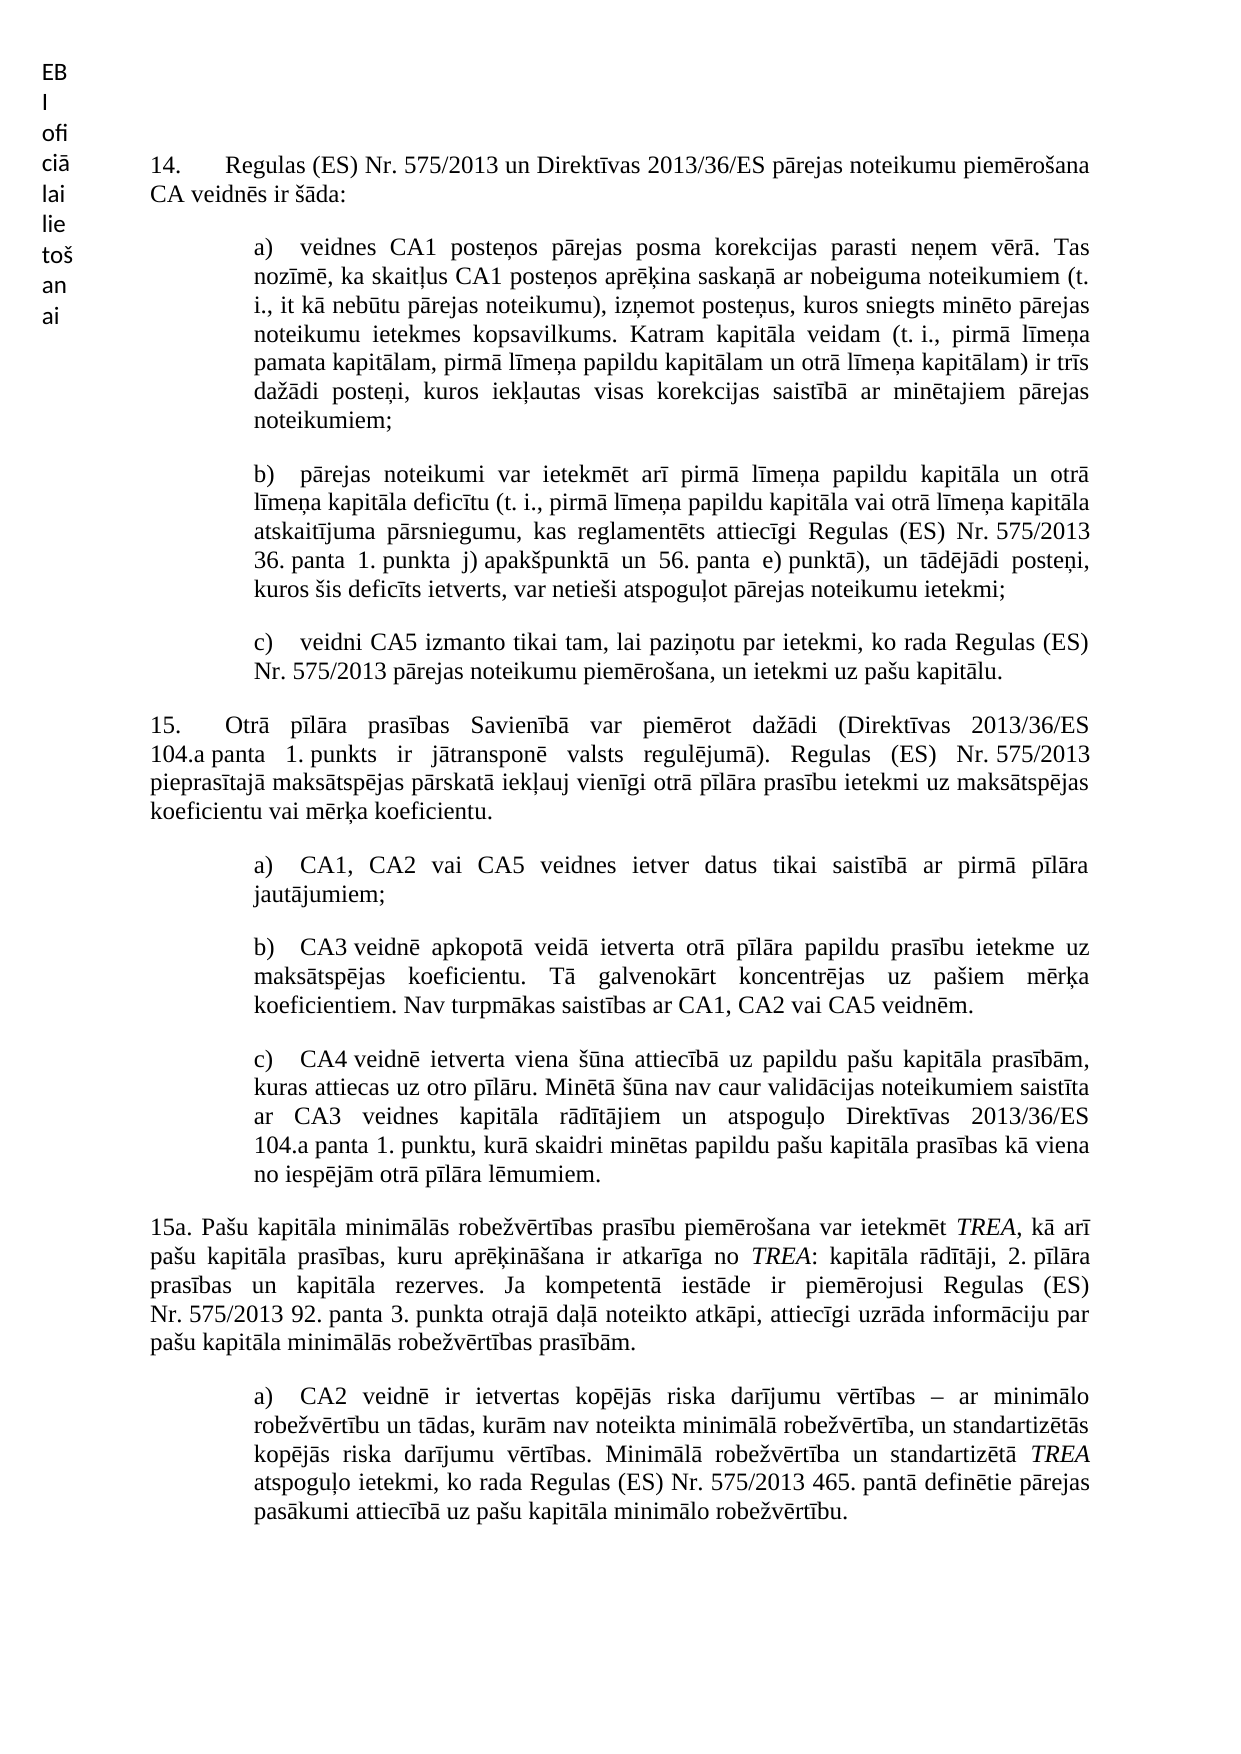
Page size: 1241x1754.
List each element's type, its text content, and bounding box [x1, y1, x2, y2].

list b) CA3 veidnē apkopotā veidā ietverta otrā pīlāra papildu prasību ietekme uz maksātspējas koeficientu. Tā galvenokārt koncentrējas uz pašiem mērķa koeficientiem. Nav turpmākas saistības ar CA1, CA2 vai CA5 veidnēm. [253, 932, 1090, 1019]
list a) veidnes CA1 posteņos pārejas posma korekcijas parasti neņem vērā. Tas nozīmē, ka skaitļus CA1 posteņos aprēķina saskaņā ar nobeiguma noteikumiem (t. i., it kā nebūtu pārejas noteikumu), izņemot posteņus, kuros sniegts minēto pārejas noteikumu ietekmes kopsavilkums. Katram kapitāla veidam (t. i., pirmā līmeņa pamata kapitālam, pirmā līmeņa papildu kapitālam un otrā līmeņa kapitālam) ir trīs dažādi posteņi, kuros iekļautas visas korekcijas saistībā ar minētajiem pārejas noteikumiem; [253, 232, 1090, 434]
list 15a. Pašu kapitāla minimālās robežvērtības prasību piemērošana var ietekmēt TREA, kā arī pašu kapitāla prasības, kuru aprēķināšana ir atkarīga no TREA: kapitāla rādītāji, 2. pīlāra prasības un kapitāla rezerves. Ja kompetentā iestāde ir piemērojusi Regulas (ES) Nr. 575/2013 92. panta 3. punkta otrajā daļā noteikto atkāpi, attiecīgi uzrāda informāciju par pašu kapitāla minimālās robežvērtības prasībām. [150, 1212, 1090, 1356]
list a) CA1, CA2 vai CA5 veidnes ietver datus tikai saistībā ar pirmā pīlāra jautājumiem; [253, 850, 1090, 907]
list a) CA2 veidnē ir ietvertas kopējās riska darījumu vērtības – ar minimālo robežvērtību un tādas, kurām nav noteikta minimālā robežvērtība, un standartizētās kopējās riska darījumu vērtības. Minimālā robežvērtība un standartizētā TREA atspoguļo ietekmi, ko rada Regulas (ES) Nr. 575/2013 465. pantā definētie pārejas pasākumi attiecībā uz pašu kapitāla minimālo robežvērtību. [253, 1381, 1090, 1525]
list c) CA4 veidnē ietverta viena šūna attiecībā uz papildu pašu kapitāla prasībām, kuras attiecas uz otro pīlāru. Minētā šūna nav caur validācijas noteikumiem saistīta ar CA3 veidnes kapitāla rādītājiem un atspoguļo Direktīvas 2013/36/ES 104.a panta 1. punktu, kurā skaidri minētas papildu pašu kapitāla prasības kā viena no iespējām otrā pīlāra lēmumiem. [253, 1044, 1090, 1187]
list c) veidni CA5 izmanto tikai tam, lai paziņotu par ietekmi, ko rada Regulas (ES) Nr. 575/2013 pārejas noteikumu piemērošana, un ietekmi uz pašu kapitālu. [253, 627, 1090, 685]
list b) pārejas noteikumi var ietekmēt arī pirmā līmeņa papildu kapitāla un otrā līmeņa kapitāla deficītu (t. i., pirmā līmeņa papildu kapitāla vai otrā līmeņa kapitāla atskaitījuma pārsniegumu, kas reglamentēts attiecīgi Regulas (ES) Nr. 575/2013 36. panta 1. punkta j) apakšpunktā un 56. panta e) punktā), un tādējādi posteņi, kuros šis deficīts ietverts, var netieši atspoguļot pārejas noteikumu ietekmi; [253, 459, 1090, 602]
